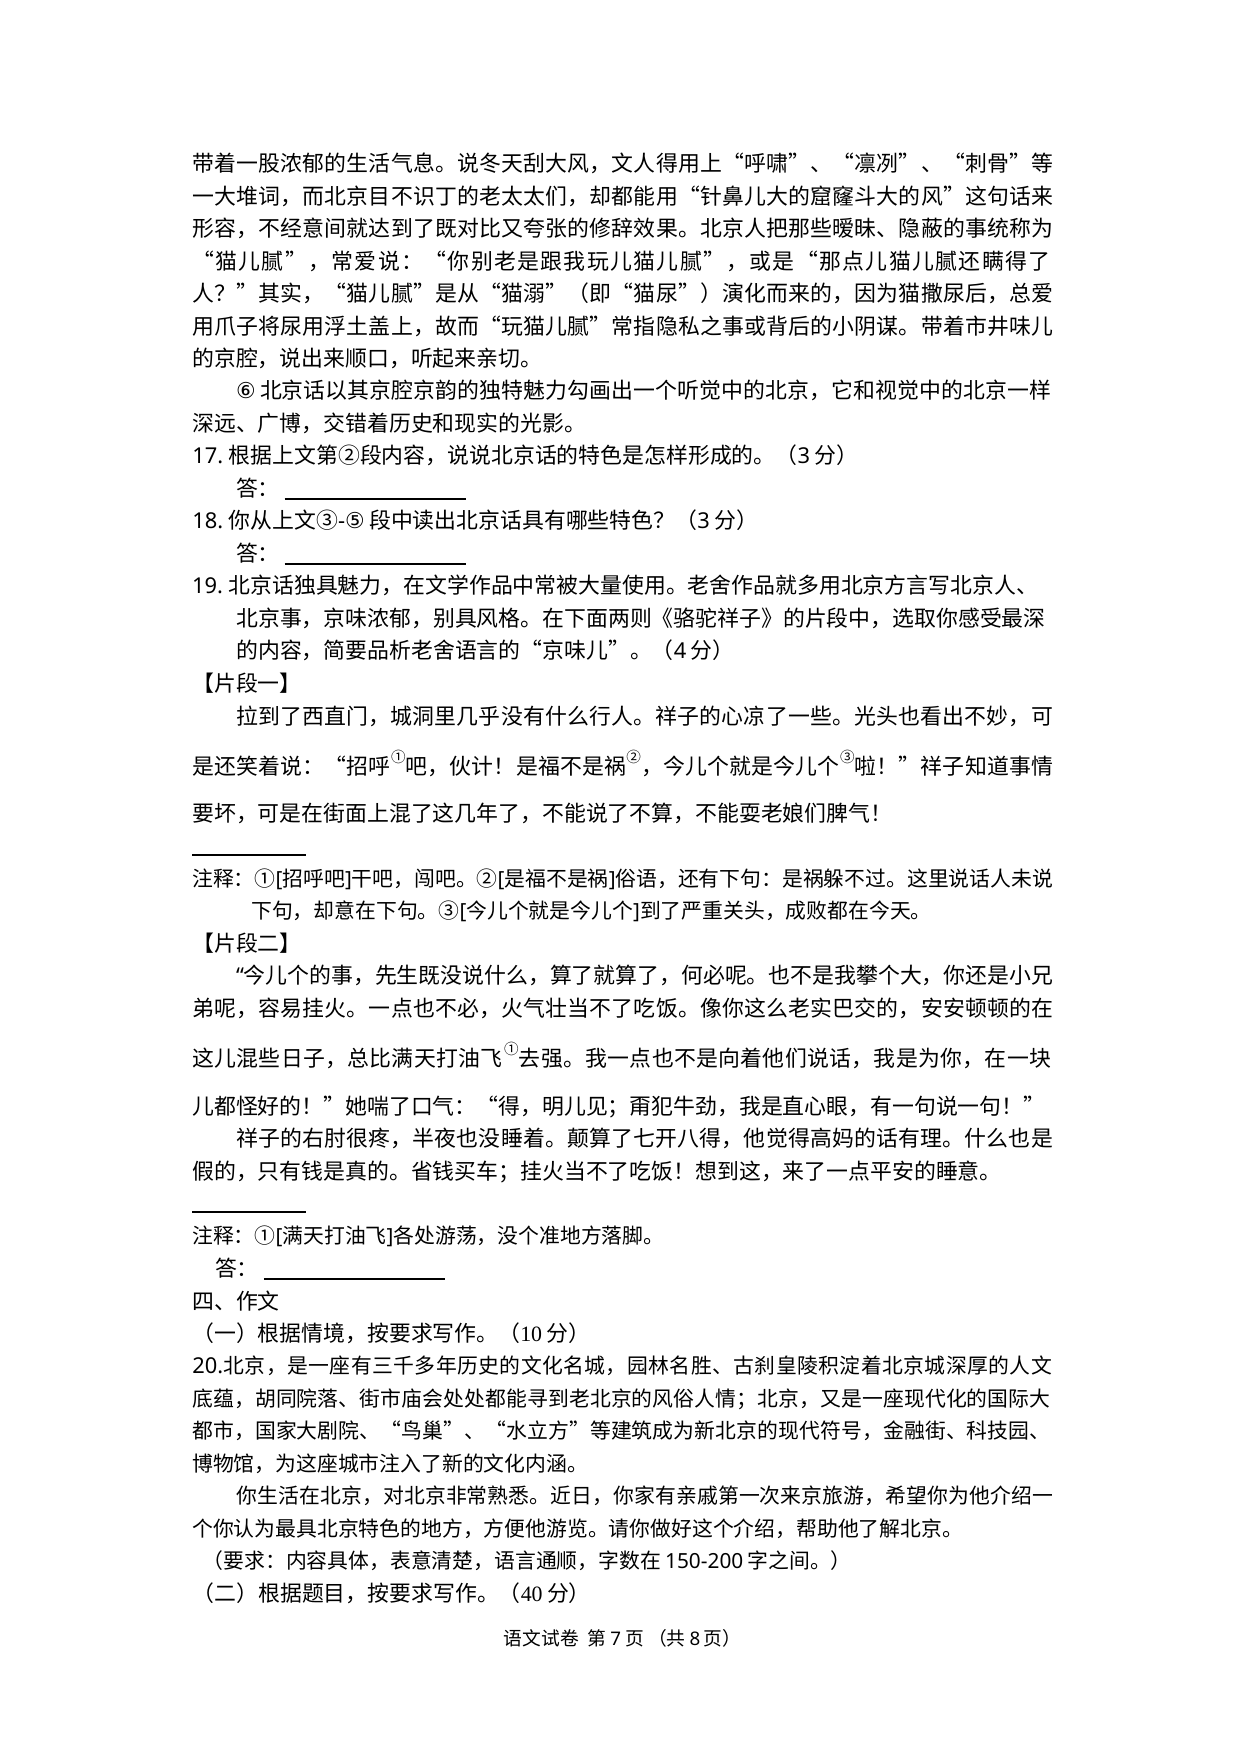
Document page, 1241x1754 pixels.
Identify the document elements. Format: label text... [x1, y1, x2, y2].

text 注释：①[招呼吧]干吧，闯吧。②[是福不是祸]俗语，还有下句：是祸躲不过。这里说话人未说下句，却意在下句。③[今儿个就是今儿个]到了严重关头，成败都在今天。 [192, 861, 1053, 926]
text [192, 146, 1053, 373]
text 答： [192, 536, 1053, 568]
text 拉到了西直门，城洞里几乎没有什么行人。祥子的心凉了一些。光头也看出不妙，可是还笑着说：“招呼①吧，伙计！是福不是祸②，今儿个就是今儿个③啦！”祥子知道事情要坏，可是在街面上混了这几年了，不能说了不算，不能耍老娘们脾气！ [192, 698, 1053, 828]
text 注释：①[满天打油飞]各处游荡，没个准地方落脚。 [192, 1218, 1053, 1251]
text 四、作文 [192, 1283, 1053, 1316]
text 祥子的右肘很疼，半夜也没睡着。颠算了七开八得，他觉得高妈的话有理。什么也是假的，只有钱是真的。省钱买车；挂火当不了吃饭！想到这，来了一点平安的睡意。 [192, 1121, 1053, 1186]
text （一）根据情境，按要求写作。（10分） [192, 1316, 1053, 1348]
text 17. 根据上文第②段内容，说说北京话的特色是怎样形成的。（3分） [192, 438, 1053, 471]
text 你生活在北京，对北京非常熟悉。近日，你家有亲戚第一次来京旅游，希望你为他介绍一个你认为最具北京特色的地方，方便他游览。请你做好这个介绍，帮助他了解北京。 [192, 1478, 1053, 1543]
text 【片段二】 [192, 926, 1053, 958]
text 19. 北京话独具魅力，在文学作品中常被大量使用。老舍作品就多用北京方言写北京人、北京事，京味浓郁，别具风格。在下面两则《骆驼祥子》的片段中，选取你感受最深的内容，简要品析老舍语言的“京味儿”。（4分） [192, 568, 1053, 666]
text 18. 你从上文③-⑤段中读出北京话具有哪些特色？（3分） [192, 503, 1053, 536]
text 20.北京，是一座有三千多年历史的文化名城，园林名胜、古刹皇陵积淀着北京城深厚的人文底蕴，胡同院落、街市庙会处处都能寻到老北京的风俗人情；北京，又是一座现代化的国际大都市，国家大剧院、“鸟巢”、“水立方”等建筑成为新北京的现代符号，金融街、科技园、博物馆，为这座城市注入了新的文化内涵。 [192, 1348, 1053, 1478]
text 答： [192, 471, 1053, 503]
text 答： [192, 1251, 1053, 1283]
text （要求：内容具体，表意清楚，语言通顺，字数在150-200字之间。） [192, 1543, 1053, 1576]
text （二）根据题目，按要求写作。（40分） [192, 1576, 1053, 1608]
text “今儿个的事，先生既没说什么，算了就算了，何必呢。也不是我攀个大，你还是小兄弟呢，容易挂火。一点也不必，火气壮当不了吃饭。像你这么老实巴交的，安安顿顿的在这儿混些日子，总比满天打油飞①去强。我一点也不是向着他们说话，我是为你，在一块儿都怪好的！”她喘了口气：“得，明儿见；甭犯牛劲，我是直心眼，有一句说一句！” [192, 958, 1053, 1121]
text ⑥北京话以其京腔京韵的独特魅力勾画出一个听觉中的北京，它和视觉中的北京一样深远、广博，交错着历史和现实的光影。 [192, 373, 1053, 438]
text 【片段一】 [192, 666, 1053, 698]
